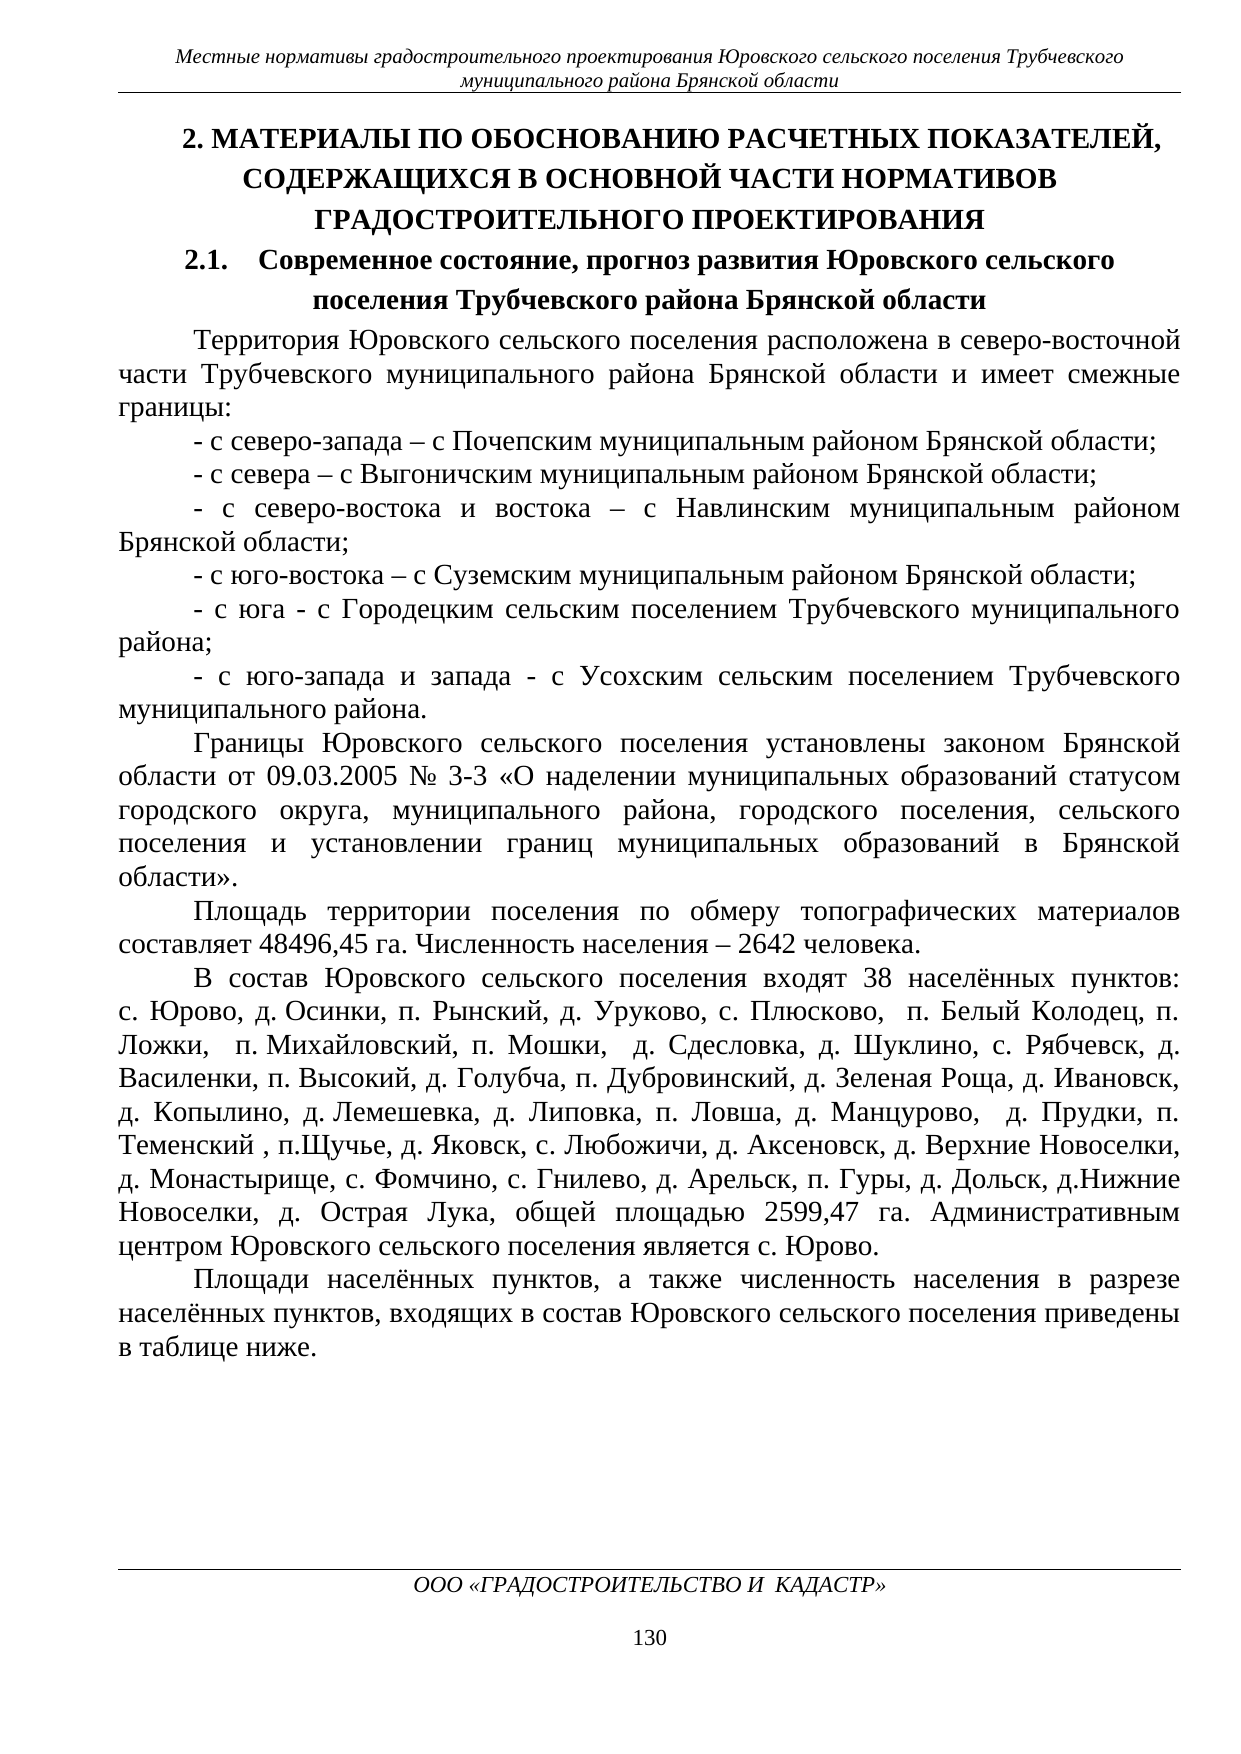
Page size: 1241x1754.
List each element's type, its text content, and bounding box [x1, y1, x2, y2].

text - с юга - с Городецким сельским поселением Трубчевского муниципального района; [118, 591, 1181, 658]
list МАТЕРИАЛЫ ПО ОБОСНОВАНИЮ РАСЧЕТНЫХ ПОКАЗАТЕЛЕЙ, СОДЕРЖАЩИХСЯ В ОСНОВНОЙ ЧАСТИ НОРМАТИВОВ ГРАДОСТРОИТЕЛЬНОГО ПРОЕКТИРОВАНИЯ [118, 121, 1181, 235]
text Территория Юровского сельского поселения расположена в северо-восточной части Трубчевского муниципального района Брянской области и имеет смежные границы: [118, 322, 1181, 423]
text Границы Юровского сельского поселения установлены законом Брянской области от 09.03.2005 № 3-3 «О наделении муниципальных образований статусом городского округа, муниципального района, городского поселения, сельского поселения и установлении границ муниципальных образований в Брянской области». [118, 725, 1181, 893]
text В состав Юровского сельского поселения входят 38 населённых пунктов: с. Юрово, д. Осинки, п. Рынский, д. Уруково, с. Плюсково, п. Белый Колодец, п. Ложки, п. Михайловский, п. Мошки, д. Сдесловка, д. Шуклино, с. Рябчевск, д. Василенки, п. Высокий, д. Голубча, п. Дубровинский, д. Зеленая Роща, д. Ивановск, д. Копылино, д. Лемешевка, д. Липовка, п. Ловша, д. Манцурово, д. Прудки, п. Теменский , п.Щучье, д. Яковск, с. Любожичи, д. Аксеновск, д. Верхние Новоселки, д. Монастырище, с. Фомчино, с. Гнилево, д. Арельск, п. Гуры, д. Дольск, д.Нижние Новоселки, д. Острая Лука, общей площадью 2599,47 га. Административным центром Юровского сельского поселения является с. Юрово. [118, 960, 1181, 1262]
text - с юго-запада и запада - с Усохским сельским поселением Трубчевского муниципального района. [118, 658, 1181, 725]
text - с северо-запада – с Почепским муниципальным районом Брянской области; [118, 423, 1181, 457]
text Площади населённых пунктов, а также численность населения в разрезе населённых пунктов, входящих в состав Юровского сельского поселения приведены в таблице ниже. [118, 1262, 1181, 1362]
text - с юго-востока – с Суземским муниципальным районом Брянской области; [118, 557, 1181, 591]
text - с северо-востока и востока – с Навлинским муниципальным районом Брянской области; [118, 490, 1181, 557]
text Площадь территории поселения по обмеру топографических материалов составляет 48496,45 га. Численность населения – 2642 человека. [118, 893, 1181, 960]
text - с севера – с Выгоничским муниципальным районом Брянской области; [118, 457, 1181, 490]
list Современное состояние, прогноз развития Юровского сельского поселения Трубчевского района Брянской области [118, 242, 1181, 316]
